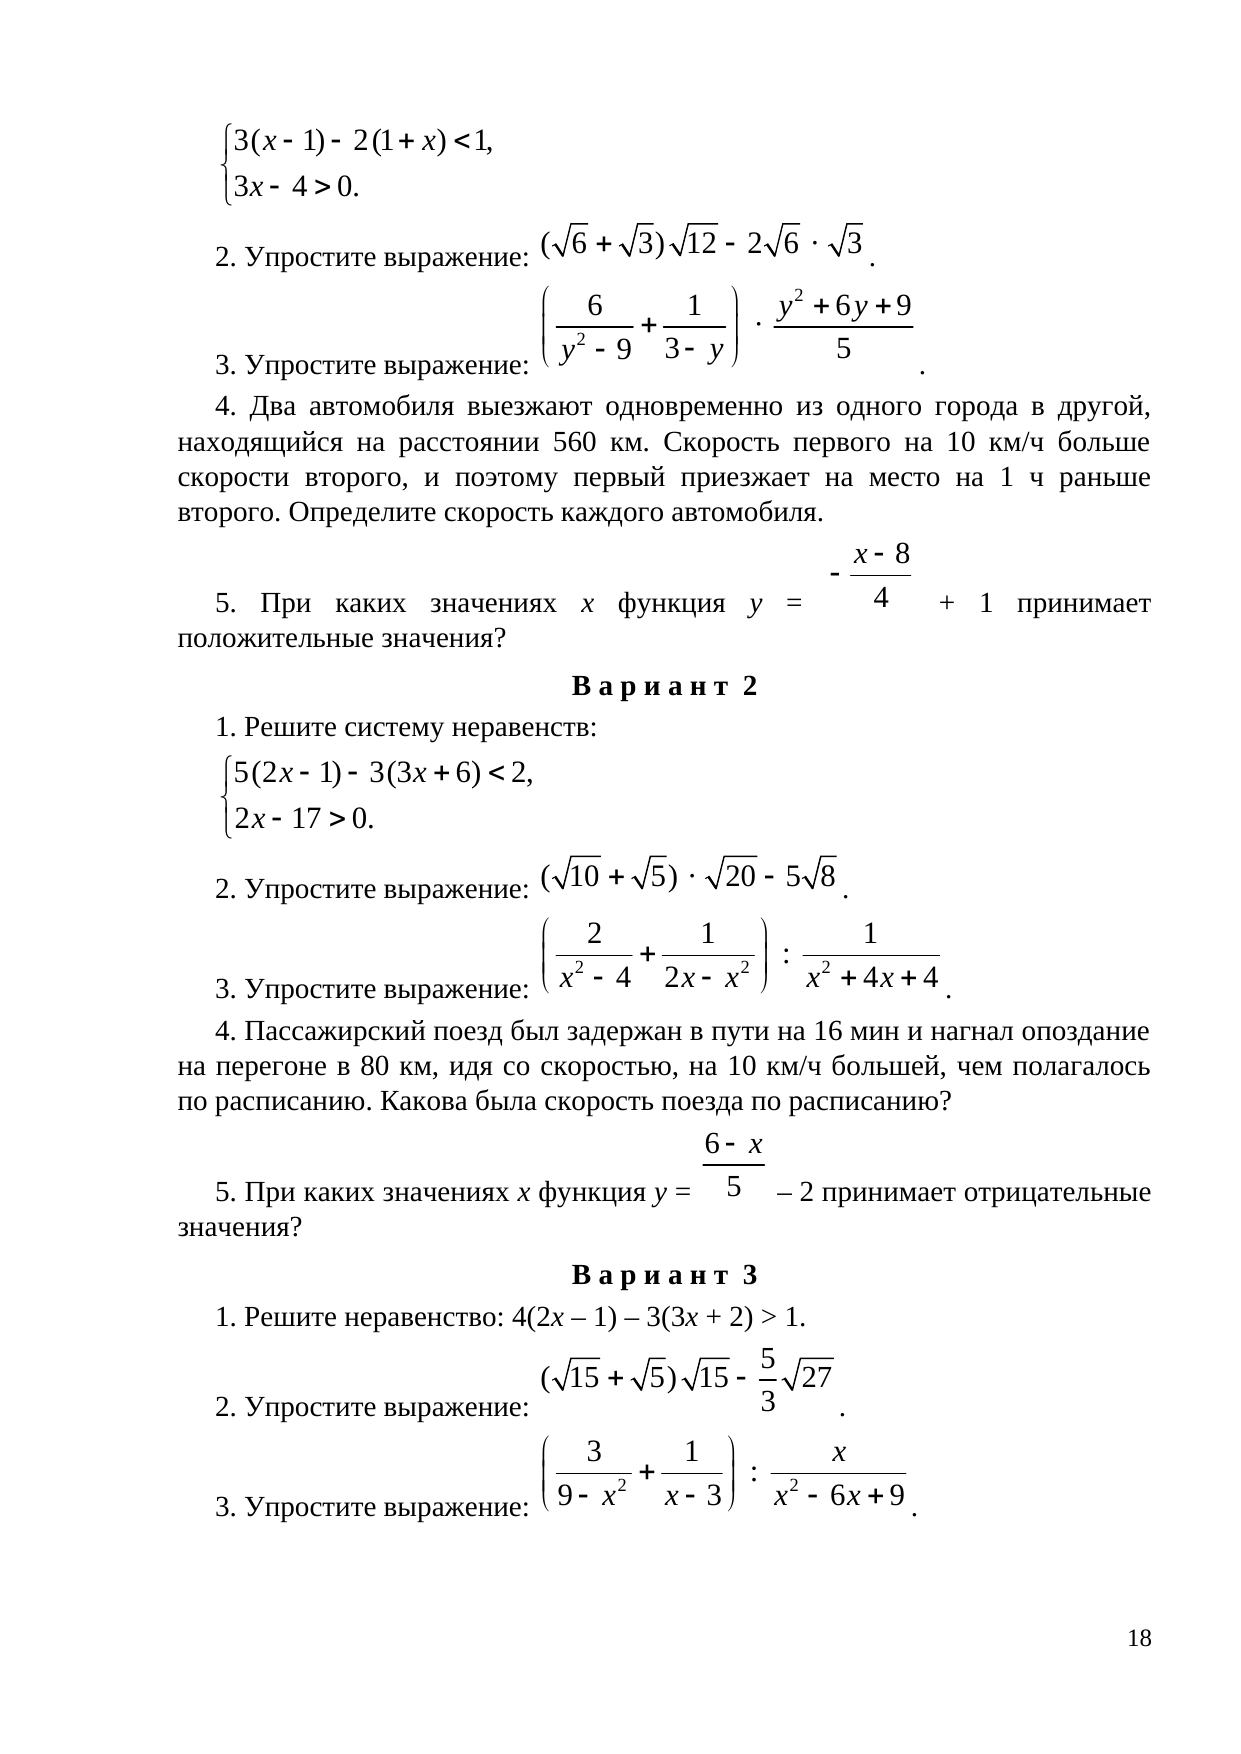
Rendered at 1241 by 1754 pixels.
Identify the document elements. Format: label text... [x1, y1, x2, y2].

text В а р и а н т 3 [177, 1257, 1152, 1291]
text 4. Пассажирский поезд был задержан в пути на 16 мин и нагнал опоздание на перегоне в 80 км, идя со скоростью, на 10 км/ч большей, чем полагалось по расписанию. Какова была скорость поезда по расписанию? [177, 1013, 1152, 1117]
text 3. Упростите выражение: . [177, 913, 1152, 1005]
text 1. Решите систему неравенств: [177, 709, 1152, 743]
text 3. Упростите выражение: . [177, 1431, 1152, 1523]
text 3. Упростите выражение: . [177, 281, 1152, 381]
text В а р и а н т 2 [177, 668, 1152, 701]
text 2. Упростите выражение: . [177, 850, 1152, 905]
text 2. Упростите выражение: . [177, 218, 1152, 273]
text 1. Решите неравенство: 4(2х – 1) – 3(3х + 2) > 1. [177, 1299, 1152, 1332]
text 5. При каких значениях х функция y = – 2 принимает отрицательные значения? [177, 1125, 1152, 1243]
text 5. При каких значениях х функция y = + 1 принимает положительные значения? [177, 536, 1152, 653]
text 2. Упростите выражение: . [177, 1340, 1152, 1423]
text 4. Два автомобиля выезжают одновременно из одного города в другой, находящийся на расстоянии 560 км. Скорость первого на 10 км/ч больше скорости второго, и поэтому первый приезжает на место на 1 ч раньше второго. Определите скорость каждого автомобиля. [177, 388, 1152, 528]
